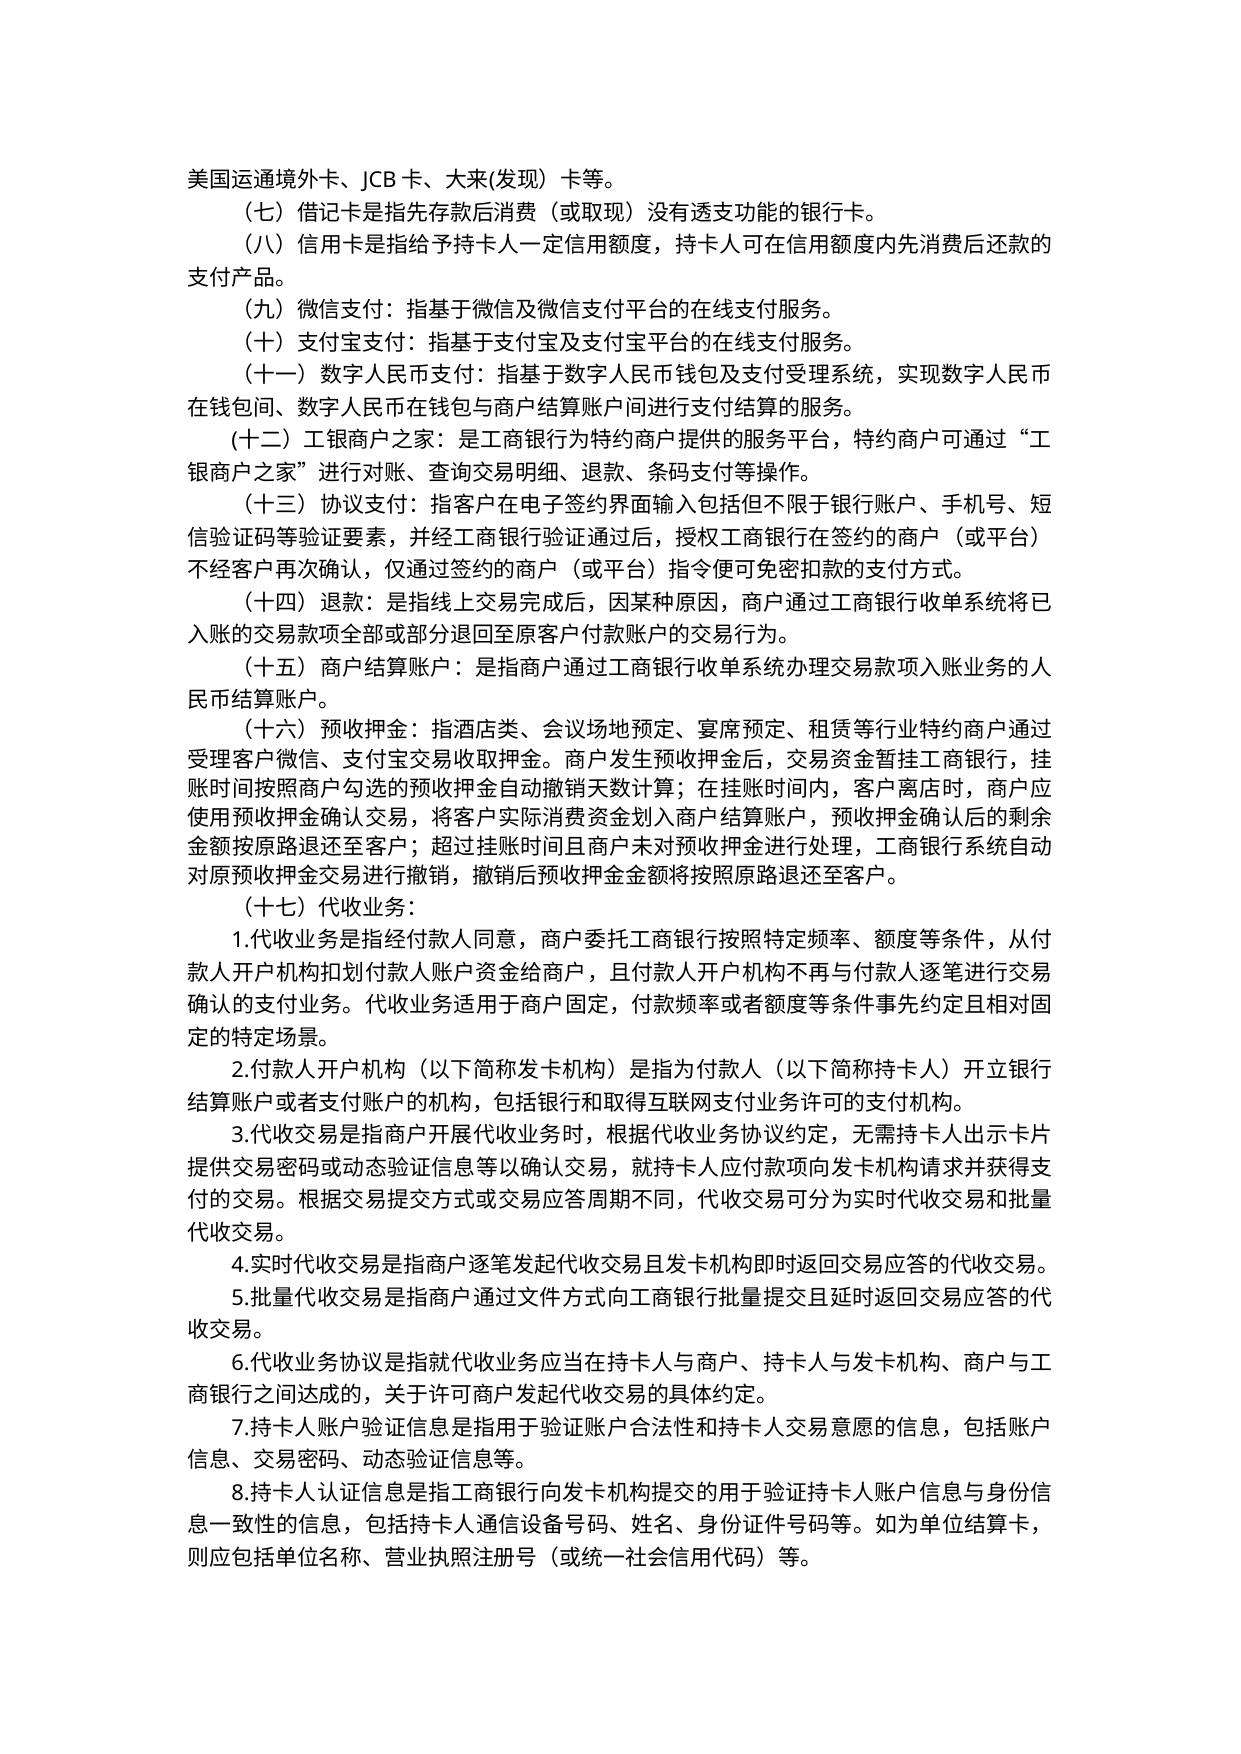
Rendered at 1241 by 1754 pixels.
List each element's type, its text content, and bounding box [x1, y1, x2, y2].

text （七）借记卡是指先存款后消费（或取现）没有透支功能的银行卡。 [187, 194, 1076, 227]
text （八）信用卡是指给予持卡人一定信用额度，持卡人可在信用额度内先消费后还款的支付产品。 [187, 227, 1052, 292]
text （十五）商户结算账户：是指商户通过工商银行收单系统办理交易款项入账业务的人民币结算账户。 [187, 649, 1052, 714]
text （十一）数字人民币支付：指基于数字人民币钱包及支付受理系统，实现数字人民币在钱包间、数字人民币在钱包与商户结算账户间进行支付结算的服务。 [187, 357, 1053, 422]
text （十）支付宝支付：指基于支付宝及支付宝平台的在线支付服务。 [187, 324, 1052, 357]
text （十六）预收押金：指酒店类、会议场地预定、宴席预定、租赁等行业特约商户通过受理客户微信、支付宝交易收取押金。商户发生预收押金后，交易资金暂挂工商银行，挂账时间按照商户勾选的预收押金自动撤销天数计算；在挂账时间内，客户离店时，商户应使用预收押金确认交易，将客户实际消费资金划入商户结算账户，预收押金确认后的剩余金额按原路退还至客户；超过挂账时间且商户未对预收押金进行处理，工商银行系统自动对原预收押金交易进行撤销，撤销后预收押金金额将按照原路退还至客户。 [187, 714, 1053, 889]
text 8.持卡人认证信息是指工商银行向发卡机构提交的用于验证持卡人账户信息与身份信息一致性的信息，包括持卡人通信设备号码、姓名、身份证件号码等。如为单位结算卡，则应包括单位名称、营业执照注册号（或统一社会信用代码）等。 [187, 1474, 1052, 1572]
text 4.实时代收交易是指商户逐笔发起代收交易且发卡机构即时返回交易应答的代收交易。 [187, 1247, 1052, 1279]
text 7.持卡人账户验证信息是指用于验证账户合法性和持卡人交易意愿的信息，包括账户信息、交易密码、动态验证信息等。 [187, 1409, 1052, 1474]
text （九）微信支付：指基于微信及微信支付平台的在线支付服务。 [187, 292, 1052, 324]
text （十四）退款：是指线上交易完成后，因某种原因，商户通过工商银行收单系统将已入账的交易款项全部或部分退回至原客户付款账户的交易行为。 [187, 584, 1052, 649]
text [187, 162, 1052, 194]
text 3.代收交易是指商户开展代收业务时，根据代收业务协议约定，无需持卡人出示卡片、提供交易密码或动态验证信息等以确认交易，就持卡人应付款项向发卡机构请求并获得支付的交易。根据交易提交方式或交易应答周期不同，代收交易可分为实时代收交易和批量代收交易。 [187, 1117, 1052, 1247]
text 2.付款人开户机构（以下简称发卡机构）是指为付款人（以下简称持卡人）开立银行结算账户或者支付账户的机构，包括银行和取得互联网支付业务许可的支付机构。 [187, 1052, 1052, 1117]
text 1.代收业务是指经付款人同意，商户委托工商银行按照特定频率、额度等条件，从付款人开户机构扣划付款人账户资金给商户，且付款人开户机构不再与付款人逐笔进行交易确认的支付业务。代收业务适用于商户固定，付款频率或者额度等条件事先约定且相对固定的特定场景。 [187, 922, 1052, 1052]
text 5.批量代收交易是指商户通过文件方式向工商银行批量提交且延时返回交易应答的代收交易。 [187, 1279, 1052, 1344]
text 6.代收业务协议是指就代收业务应当在持卡人与商户、持卡人与发卡机构、商户与工商银行之间达成的，关于许可商户发起代收交易的具体约定。 [187, 1344, 1052, 1409]
text （十七）代收业务： [187, 889, 1052, 922]
text （十三）协议支付：指客户在电子签约界面输入包括但不限于银行账户、手机号、短信验证码等验证要素，并经工商银行验证通过后，授权工商银行在签约的商户（或平台）不经客户再次确认，仅通过签约的商户（或平台）指令便可免密扣款的支付方式。 [187, 487, 1052, 584]
text (十二）工银商户之家：是工商银行为特约商户提供的服务平台，特约商户可通过“工银商户之家”进行对账、查询交易明细、退款、条码支付等操作。 [187, 422, 1052, 487]
